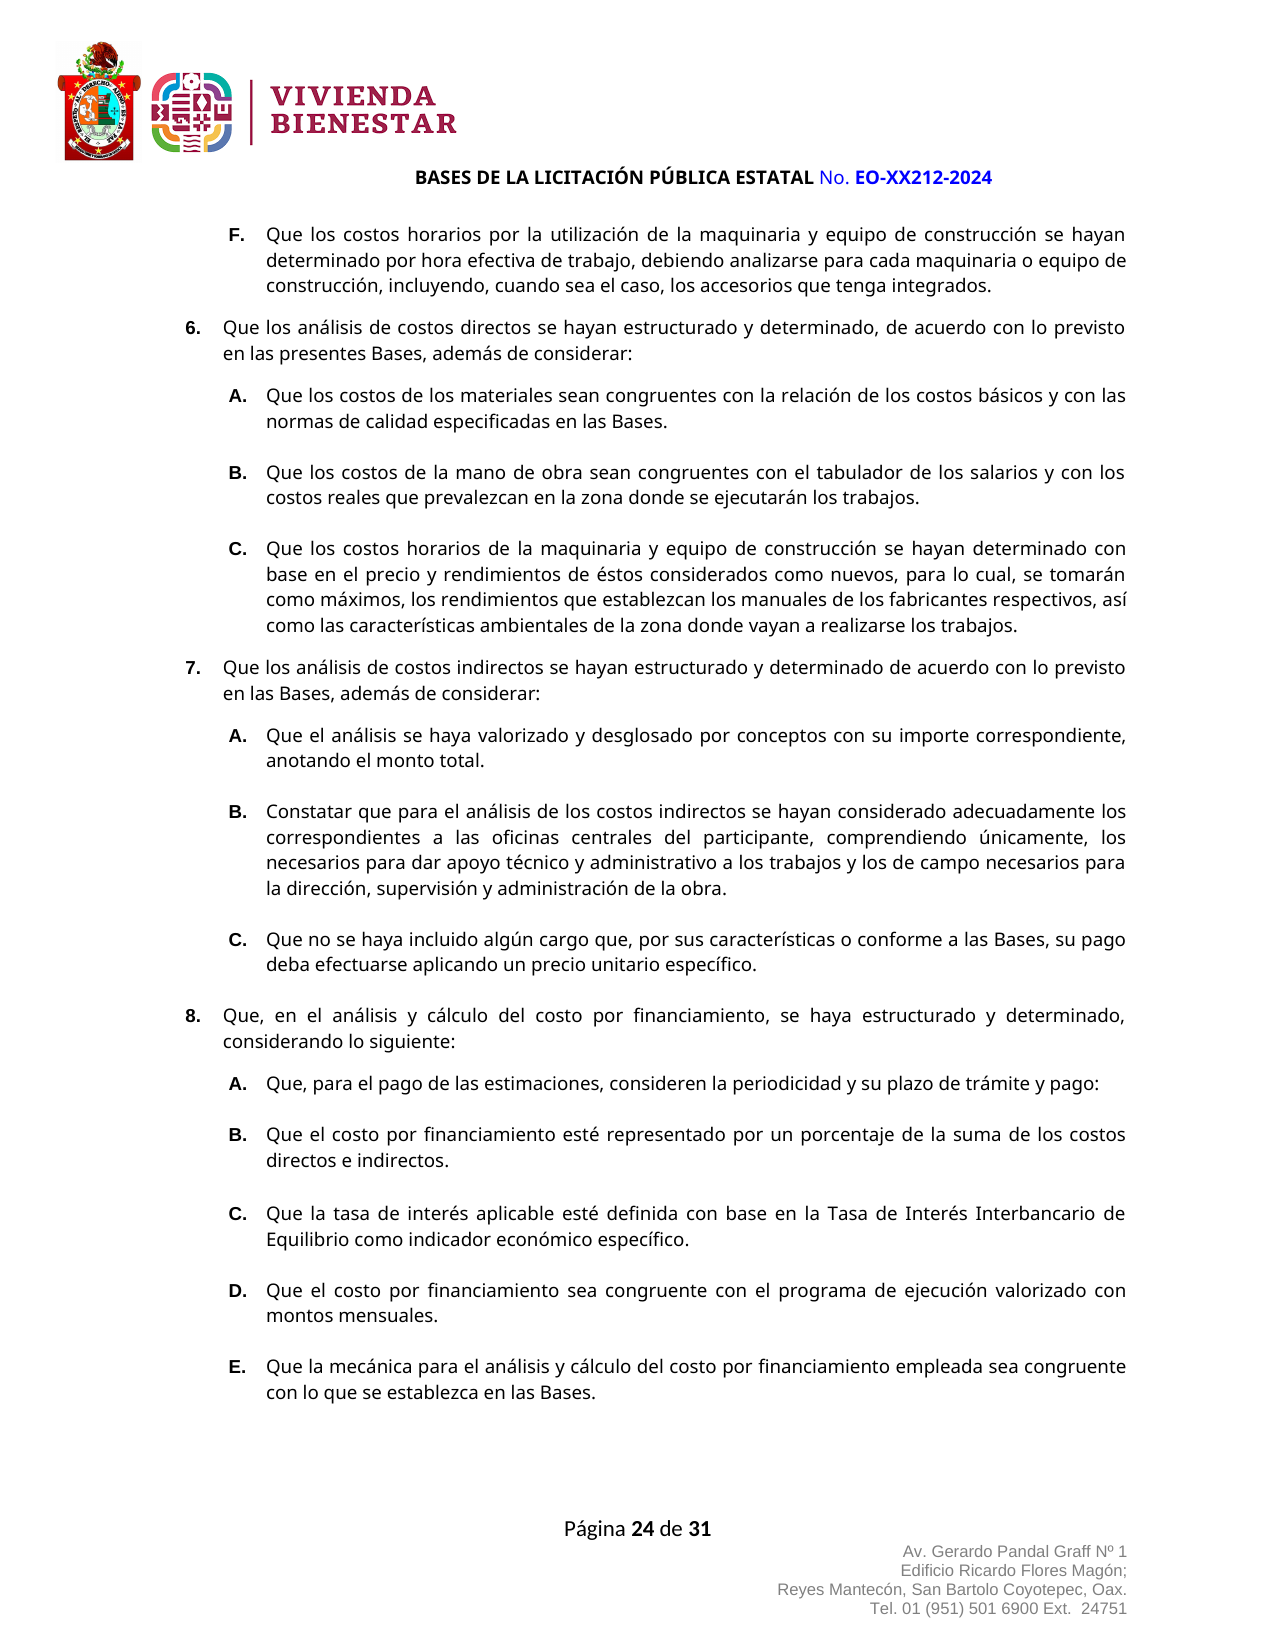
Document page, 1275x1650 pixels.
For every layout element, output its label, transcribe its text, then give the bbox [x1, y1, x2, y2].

list Que el costo por financiamiento sea congruente con el programa de ejecución valorizado con montos mensuales. [228, 1277, 1127, 1328]
list Que la mecánica para el análisis y cálculo del costo por financiamiento empleada sea congruente con lo que se establezca en las Bases. [228, 1354, 1127, 1405]
list Que los costos de los materiales sean congruentes con la relación de los costos básicos y con las normas de calidad especificadas en las Bases. [228, 382, 1127, 433]
list Que el costo por financiamiento esté representado por un porcentaje de la suma de los costos directos e indirectos. [228, 1121, 1127, 1172]
list Que los costos de la mano de obra sean congruentes con el tabulador de los salarios y con los costos reales que prevalezcan en la zona donde se ejecutarán los trabajos. [228, 459, 1127, 510]
list Que el análisis se haya valorizado y desglosado por conceptos con su importe correspondiente, anotando el monto total. [228, 722, 1127, 773]
list Que, en el análisis y cálculo del costo por financiamiento, se haya estructurado y determinado, considerando lo siguiente: [185, 1003, 1127, 1054]
list Que los costos horarios por la utilización de la maquinaria y equipo de construcción se hayan determinado por hora efectiva de trabajo, debiendo analizarse para cada maquinaria o equipo de construcción, incluyendo, cuando sea el caso, los accesorios que tenga integrados. [228, 221, 1127, 298]
list Que, para el pago de las estimaciones, consideren la periodicidad y su plazo de trámite y pago: [228, 1070, 1127, 1096]
list Que los análisis de costos indirectos se hayan estructurado y determinado de acuerdo con lo previsto en las Bases, además de considerar: [185, 654, 1127, 705]
picture [55, 41, 143, 163]
list Que los costos horarios de la maquinaria y equipo de construcción se hayan determinado con base en el precio y rendimientos de éstos considerados como nuevos, para lo cual, se tomarán como máximos, los rendimientos que establezcan los manuales de los fabricantes respectivos, así como las características ambientales de la zona donde vayan a realizarse los trabajos. [228, 536, 1127, 638]
list Que los análisis de costos directos se hayan estructurado y determinado, de acuerdo con lo previsto en las presentes Bases, además de considerar: [185, 315, 1127, 366]
list Constatar que para el análisis de los costos indirectos se hayan considerado adecuadamente los correspondientes a las oficinas centrales del participante, comprendiendo únicamente, los necesarios para dar apoyo técnico y administrativo a los trabajos y los de campo necesarios para la dirección, supervisión y administración de la obra. [228, 798, 1127, 901]
list Que la tasa de interés aplicable esté definida con base en la Tasa de Interés Interbancario de Equilibrio como indicador económico específico. [228, 1201, 1127, 1252]
picture [147, 64, 473, 161]
list Que no se haya incluido algún cargo que, por sus características o conforme a las Bases, su pago deba efectuarse aplicando un precio unitario específico. [228, 926, 1127, 977]
